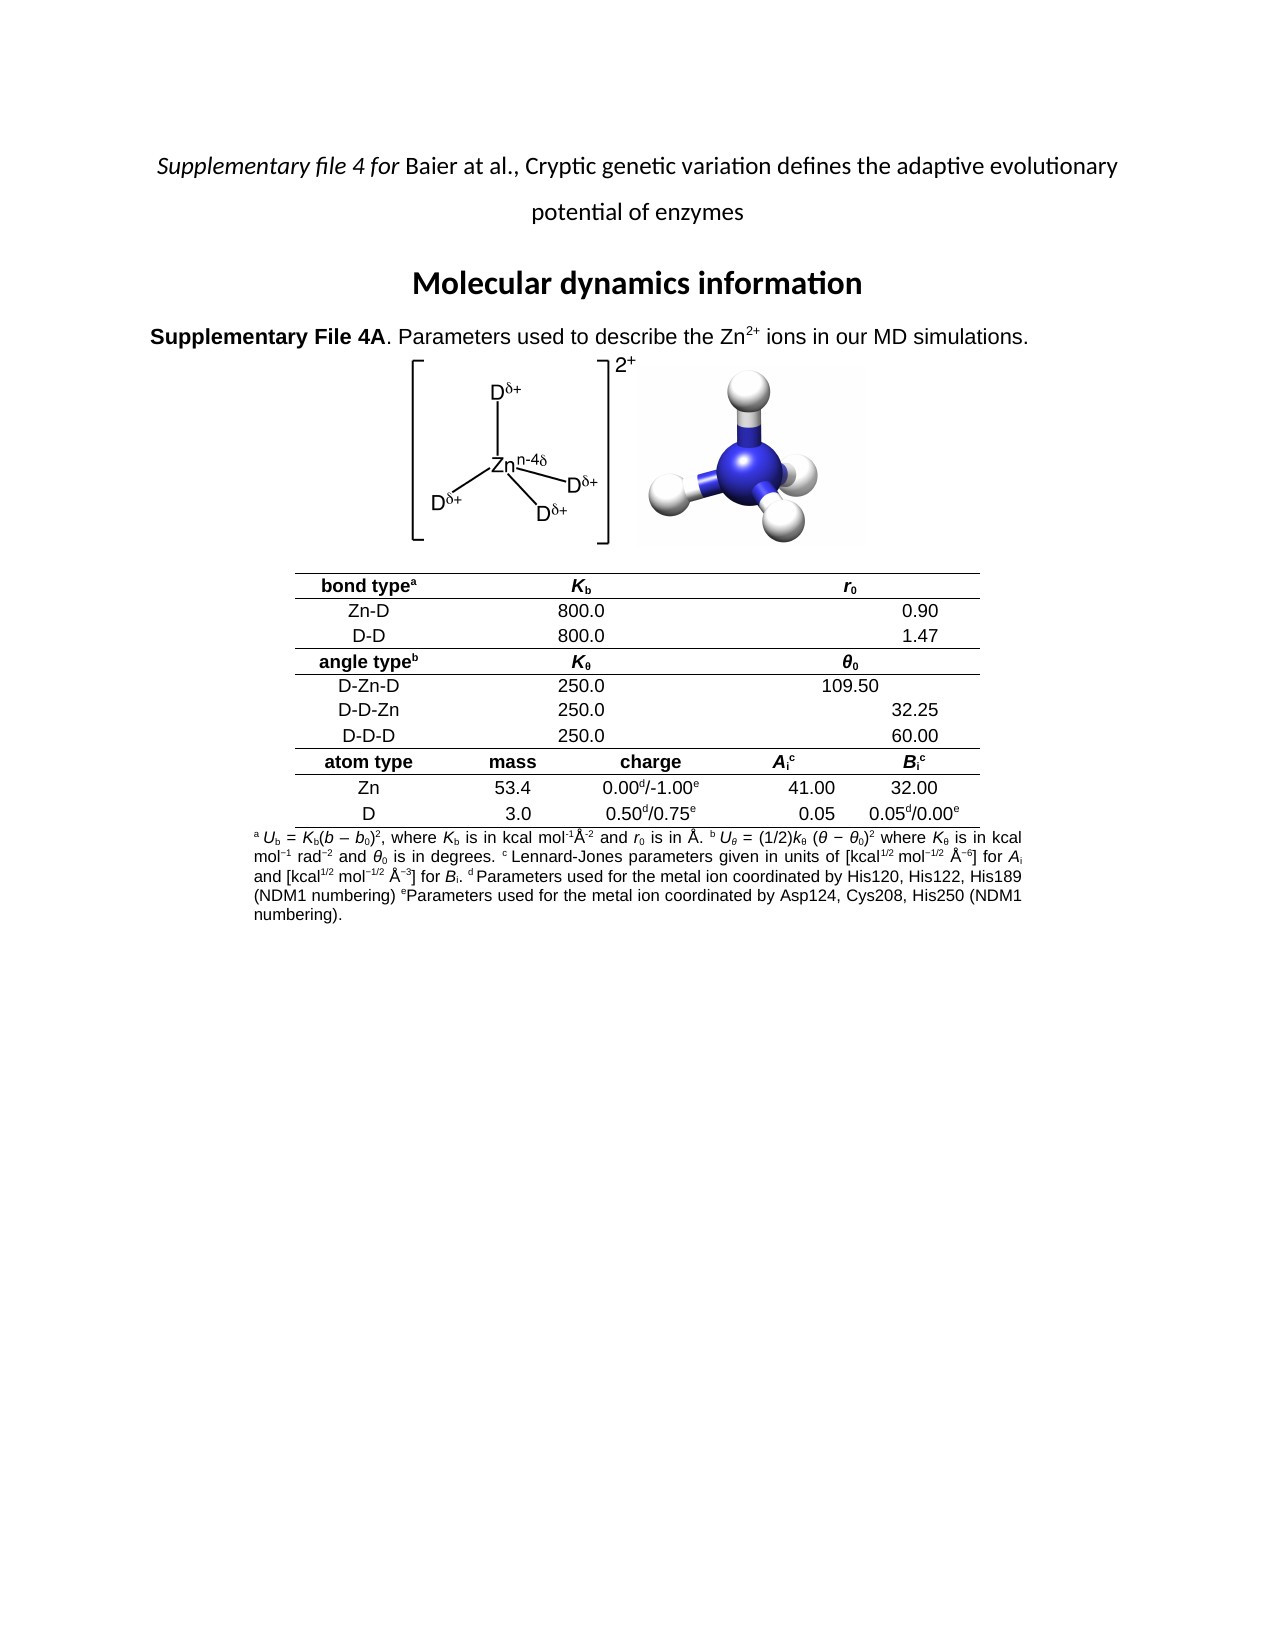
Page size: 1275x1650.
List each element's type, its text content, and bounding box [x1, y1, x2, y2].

text a Ub = Kb(b – b0)2, where Kb is in kcal mol-1Å-2 and r0 is in Å. b Uθ = (1/2)kθ (θ − θ0)2 where Kθ is in kcal mol−1 rad−2 and θ0 is in degrees. c Lennard-Jones parameters given in units of [kcal1/2 mol−1/2 Å−6] for Ai and [kcal1/2 mol−1/2 Å−3] for Bi. d Parameters used for the metal ion coordinated by His120, His122, His189 (NDM1 numbering) eParameters used for the metal ion coordinated by Asp124, Cys208, His250 (NDM1 numbering). [253, 828, 1022, 924]
table_cell mass [443, 749, 582, 774]
table_cell charge [583, 749, 719, 774]
table_cell 0.05 [719, 800, 848, 827]
table_cell 800.0 [443, 599, 719, 623]
table_cell D [295, 800, 443, 827]
table_cell 60.00 [720, 723, 980, 748]
table_cell D-D [295, 623, 443, 648]
table_cell 1.47 [720, 623, 980, 648]
table_cell Zn-D [295, 599, 443, 623]
table_cell 53.4 [443, 775, 582, 800]
table_cell 109.50 [720, 675, 980, 697]
table_cell 0.05d/0.00e [849, 800, 980, 827]
table_cell Kθ [443, 649, 719, 674]
table_cell D-D-D [295, 723, 443, 748]
text Molecular dynamics information [150, 262, 1125, 303]
table_cell Bic [849, 749, 980, 774]
table_cell Aic [719, 749, 848, 774]
table_cell 32.25 [720, 698, 980, 723]
table_cell Zn [295, 775, 443, 800]
table_cell 0.50d/0.75e [583, 800, 719, 827]
table_cell 3.0 [443, 800, 582, 827]
table_cell 0.00d/-1.00e [583, 775, 719, 800]
table_header Kb [443, 574, 719, 598]
table_cell atom type [295, 749, 443, 774]
picture [410, 349, 865, 546]
table_cell D-D-Zn [295, 698, 443, 723]
table_cell 250.0 [443, 698, 719, 723]
table_header r0 [720, 574, 980, 598]
table_cell θ0 [720, 649, 980, 674]
table_cell 32.00 [849, 775, 980, 800]
table_cell D-Zn-D [295, 675, 443, 697]
table_header bond typea [295, 574, 443, 598]
table_cell 0.90 [720, 599, 980, 623]
table_cell 41.00 [719, 775, 848, 800]
text Supplementary File 4A. Parameters used to describe the Zn2+ ions in our MD simulations. [150, 324, 1125, 349]
text Supplementary file 4 for Baier at al., Cryptic genetic variation defines the adaptive evolutionary potential of enzymes [150, 150, 1125, 226]
table_cell 250.0 [443, 723, 719, 748]
table_cell angle typeb [295, 649, 443, 674]
table_cell 800.0 [443, 623, 719, 648]
table_cell 250.0 [443, 675, 719, 697]
